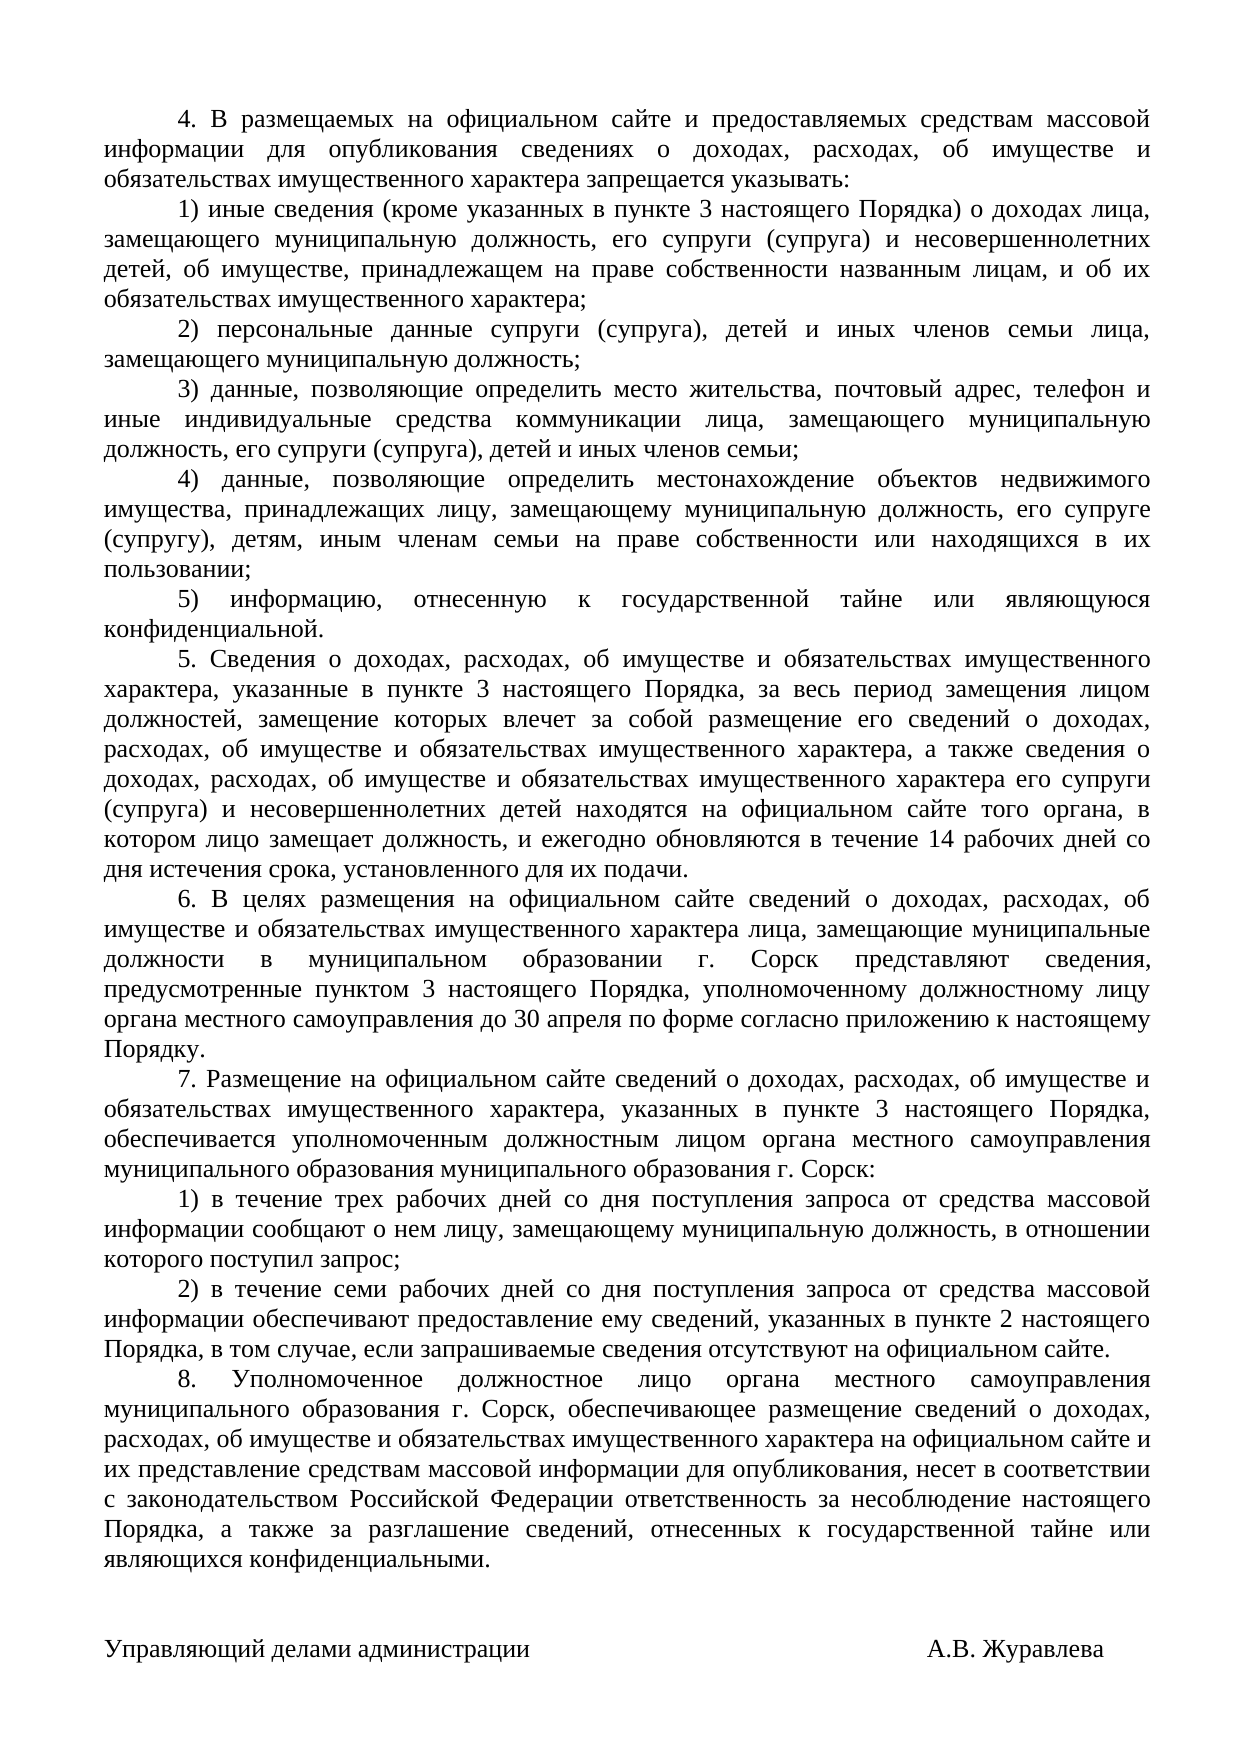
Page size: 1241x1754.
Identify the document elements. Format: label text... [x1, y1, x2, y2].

text 7. Размещение на официальном сайте сведений о доходах, расходах, об имуществе и обязательствах имущественного характера, указанных в пункте 3 настоящего Порядка, обеспечивается уполномоченным должностным лицом органа местного самоуправления муниципального образования муниципального образования г. Сорск: [103, 1063, 1152, 1183]
text 1) иные сведения (кроме указанных в пункте 3 настоящего Порядка) о доходах лица, замещающего муниципальную должность, его супруги (супруга) и несовершеннолетних детей, об имуществе, принадлежащем на праве собственности названным лицам, и об их обязательствах имущественного характера; [103, 193, 1152, 313]
text 6. В целях размещения на официальном сайте сведений о доходах, расходах, об имуществе и обязательствах имущественного характера лица, замещающие муниципальные должности в муниципальном образовании г. Сорск представляют сведения, предусмотренные пунктом 3 настоящего Порядка, уполномоченному должностному лицу органа местного самоуправления до 30 апреля по форме согласно приложению к настоящему Порядку. [103, 883, 1152, 1063]
text 3) данные, позволяющие определить место жительства, почтовый адрес, телефон и иные индивидуальные средства коммуникации лица, замещающего муниципальную должность, его супруги (супруга), детей и иных членов семьи; [103, 373, 1152, 463]
text Управляющий делами администрации А.В. Журавлева [103, 1633, 1152, 1663]
text 2) в течение семи рабочих дней со дня поступления запроса от средства массовой информации обеспечивают предоставление ему сведений, указанных в пункте 2 настоящего Порядка, в том случае, если запрашиваемые сведения отсутствуют на официальном сайте. [103, 1273, 1152, 1363]
text 4) данные, позволяющие определить местонахождение объектов недвижимого имущества, принадлежащих лицу, замещающему муниципальную должность, его супруге (супругу), детям, иным членам семьи на праве собственности или находящихся в их пользовании; [103, 463, 1152, 583]
text 1) в течение трех рабочих дней со дня поступления запроса от средства массовой информации сообщают о нем лицу, замещающему муниципальную должность, в отношении которого поступил запрос; [103, 1183, 1152, 1273]
text 5) информацию, отнесенную к государственной тайне или являющуюся конфиденциальной. [103, 583, 1152, 643]
text 8. Уполномоченное должностное лицо органа местного самоуправления муниципального образования г. Сорск, обеспечивающее размещение сведений о доходах, расходах, об имуществе и обязательствах имущественного характера на официальном сайте и их представление средствам массовой информации для опубликования, несет в соответствии с законодательством Российской Федерации ответственность за несоблюдение настоящего Порядка, а также за разглашение сведений, отнесенных к государственной тайне или являющихся конфиденциальными. [103, 1363, 1152, 1573]
text 5. Сведения о доходах, расходах, об имуществе и обязательствах имущественного характера, указанные в пункте 3 настоящего Порядка, за весь период замещения лицом должностей, замещение которых влечет за собой размещение его сведений о доходах, расходах, об имуществе и обязательствах имущественного характера, а также сведения о доходах, расходах, об имуществе и обязательствах имущественного характера его супруги (супруга) и несовершеннолетних детей находятся на официальном сайте того органа, в котором лицо замещает должность, и ежегодно обновляются в течение 14 рабочих дней со дня истечения срока, установленного для их подачи. [103, 643, 1152, 883]
text 2) персональные данные супруги (супруга), детей и иных членов семьи лица, замещающего муниципальную должность; [103, 313, 1152, 373]
text 4. В размещаемых на официальном сайте и предоставляемых средствам массовой информации для опубликования сведениях о доходах, расходах, об имуществе и обязательствах имущественного характера запрещается указывать: [103, 103, 1152, 193]
